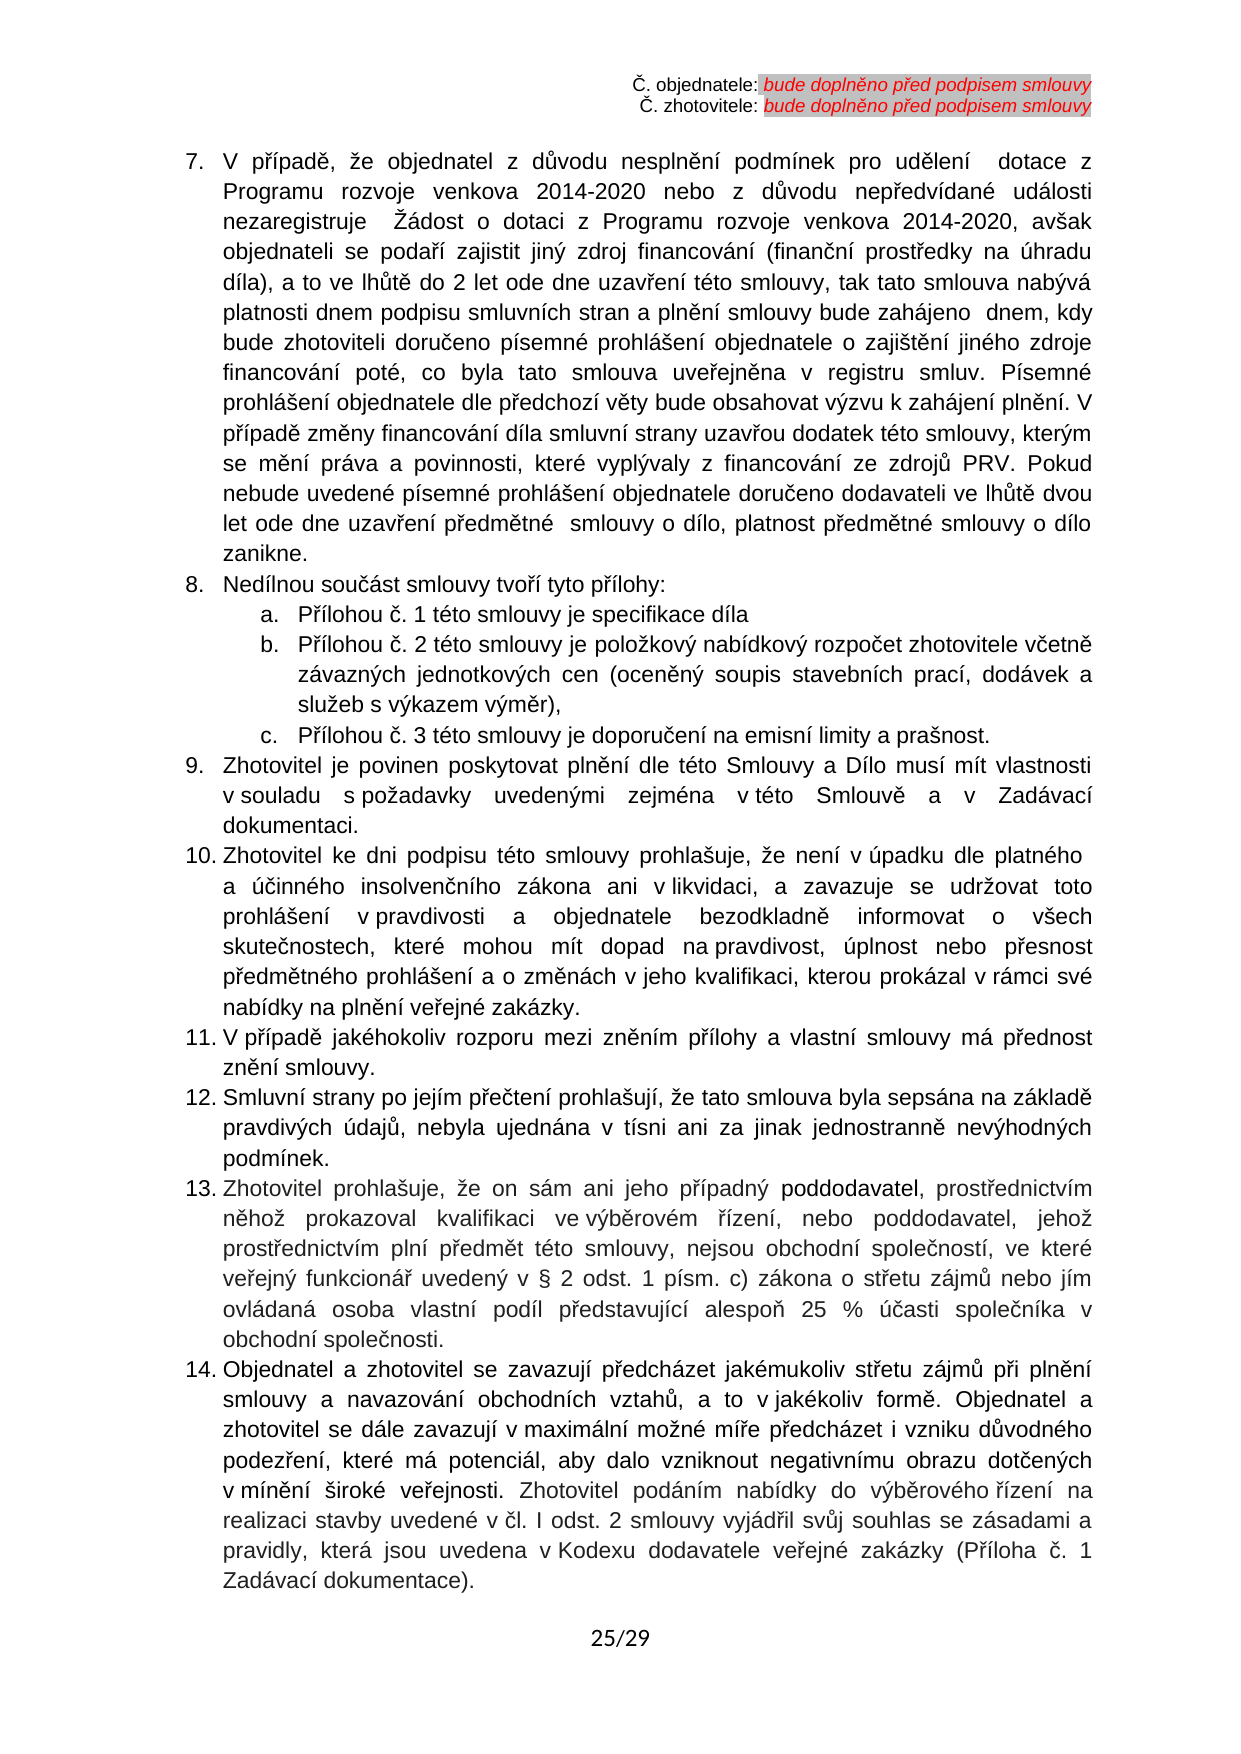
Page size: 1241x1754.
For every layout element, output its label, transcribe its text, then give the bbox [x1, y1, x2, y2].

list V případě jakéhokoliv rozporu mezi zněním přílohy a vlastní smlouvy má přednost znění smlouvy. [185, 1024, 1093, 1080]
list Nedílnou součást smlouvy tvoří tyto přílohy: [185, 571, 1093, 597]
list Přílohou č. 2 této smlouvy je položkový nabídkový rozpočet zhotovitele včetně závazných jednotkových cen (oceněný soupis stavebních prací, dodávek a služeb s výkazem výměr), [260, 631, 1093, 718]
list Přílohou č. 1 této smlouvy je specifikace díla [260, 601, 1093, 627]
list V případě, že objednatel z důvodu nesplnění podmínek pro udělení dotace z Programu rozvoje venkova 2014-2020 nebo z důvodu nepředvídané události nezaregistruje Žádost o dotaci z Programu rozvoje venkova 2014-2020, avšak objednateli se podaří zajistit jiný zdroj financování (finanční prostředky na úhradu díla), a to ve lhůtě do 2 let ode dne uzavření této smlouvy, tak tato smlouva nabývá platnosti dnem podpisu smluvních stran a plnění smlouvy bude zahájeno dnem, kdy bude zhotoviteli doručeno písemné prohlášení objednatele o zajištění jiného zdroje financování poté, co byla tato smlouva uveřejněna v registru smluv. Písemné prohlášení objednatele dle předchozí věty bude obsahovat výzvu k zahájení plnění. V případě změny financování díla smluvní strany uzavřou dodatek této smlouvy, kterým se mění práva a povinnosti, které vyplývaly z financování ze zdrojů PRV. Pokud nebude uvedené písemné prohlášení objednatele doručeno dodavateli ve lhůtě dvou let ode dne uzavření předmětné smlouvy o dílo, platnost předmětné smlouvy o dílo zanikne. [185, 148, 1093, 567]
list Zhotovitel prohlašuje, že on sám ani jeho případný poddodavatel, prostřednictvím něhož prokazoval kvalifikaci ve výběrovém řízení, nebo poddodavatel, jehož prostřednictvím plní předmět této smlouvy, nejsou obchodní společností, ve které veřejný funkcionář uvedený v § 2 odst. 1 písm. c) zákona o střetu zájmů nebo jím ovládaná osoba vlastní podíl představující alespoň 25 % účasti společníka v obchodní společnosti. [185, 1175, 1093, 1352]
list Přílohou č. 3 této smlouvy je doporučení na emisní limity a prašnost. [260, 722, 1093, 748]
list Zhotovitel ke dni podpisu této smlouvy prohlašuje, že není v úpadku dle platného a účinného insolvenčního zákona ani v likvidaci, a zavazuje se udržovat toto prohlášení v pravdivosti a objednatele bezodkladně informovat o všech skutečnostech, které mohou mít dopad na pravdivost, úplnost nebo přesnost předmětného prohlášení a o změnách v jeho kvalifikaci, kterou prokázal v rámci své nabídky na plnění veřejné zakázky. [185, 842, 1093, 1020]
list Objednatel a zhotovitel se zavazují předcházet jakémukoliv střetu zájmů při plnění smlouvy a navazování obchodních vztahů, a to v jakékoliv formě. Objednatel a zhotovitel se dále zavazují v maximální možné míře předcházet i vzniku důvodného podezření, které má potenciál, aby dalo vzniknout negativnímu obrazu dotčených v mínění široké veřejnosti. Zhotovitel podáním nabídky do výběrového řízení na realizaci stavby uvedené v čl. I odst. 2 smlouvy vyjádřil svůj souhlas se zásadami a pravidly, která jsou uvedena v Kodexu dodavatele veřejné zakázky (Příloha č. 1 Zadávací dokumentace). [185, 1356, 1093, 1594]
list Smluvní strany po jejím přečtení prohlašují, že tato smlouva byla sepsána na základě pravdivých údajů, nebyla ujednána v tísni ani za jinak jednostranně nevýhodných podmínek. [185, 1084, 1093, 1171]
list Zhotovitel je povinen poskytovat plnění dle této Smlouvy a Dílo musí mít vlastnosti v souladu s požadavky uvedenými zejména v této Smlouvě a v Zadávací dokumentaci. [185, 752, 1093, 838]
